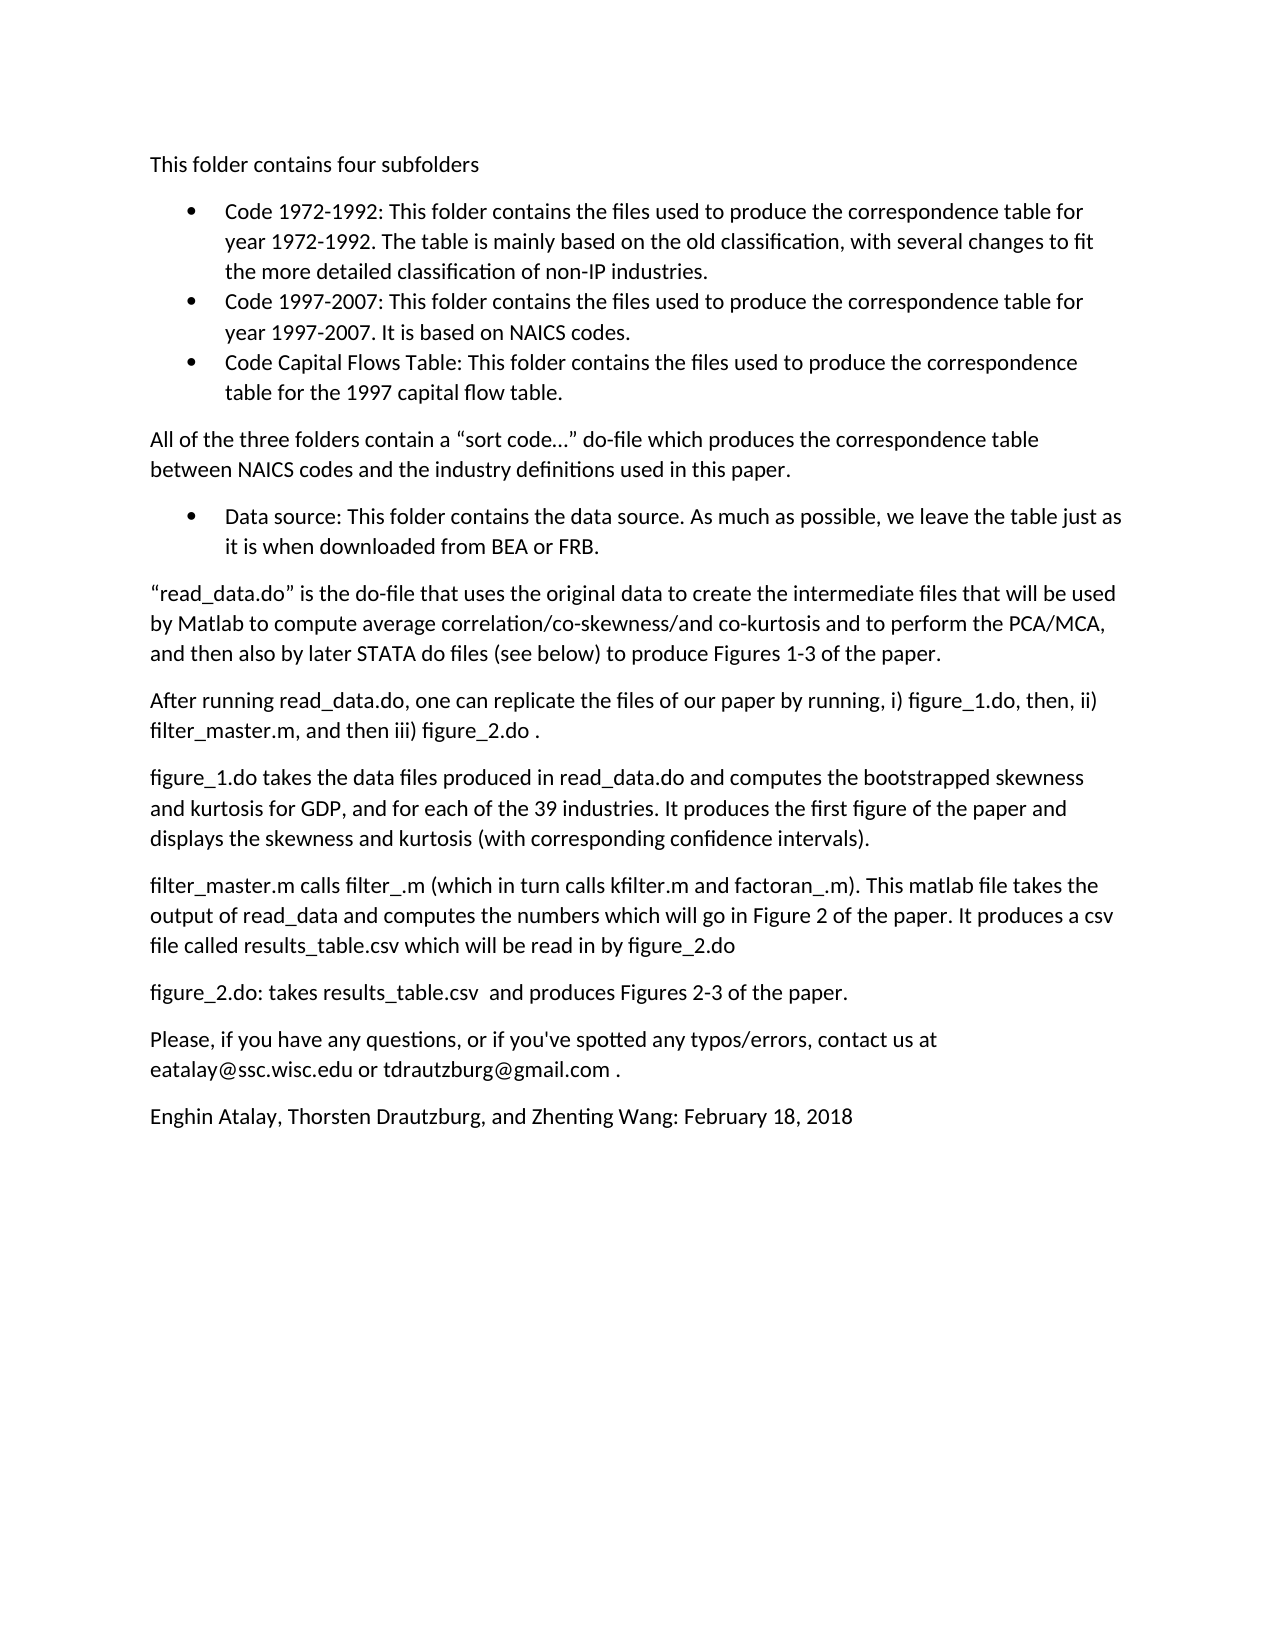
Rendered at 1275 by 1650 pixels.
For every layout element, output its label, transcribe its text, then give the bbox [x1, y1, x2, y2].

list Code 1997-2007: This folder contains the files used to produce the correspondence table for year 1997-2007. It is based on NAICS codes. [187, 287, 1125, 346]
text This folder contains four subfolders [150, 150, 1125, 178]
text “read_data.do” is the do-file that uses the original data to create the intermediate files that will be used by Matlab to compute average correlation/co-skewness/and co-kurtosis and to perform the PCA/MCA, and then also by later STATA do files (see below) to produce Figures 1-3 of the paper. [150, 579, 1125, 668]
text figure_1.do takes the data files produced in read_data.do and computes the bootstrapped skewness and kurtosis for GDP, and for each of the 39 industries. It produces the first figure of the paper and displays the skewness and kurtosis (with corresponding confidence intervals). [150, 763, 1125, 852]
list Data source: This folder contains the data source. As much as possible, we leave the table just as it is when downloaded from BEA or FRB. [187, 502, 1125, 560]
text figure_2.do: takes results_table.csv and produces Figures 2-3 of the paper. [150, 978, 1125, 1006]
text filter_master.m calls filter_.m (which in turn calls kfilter.m and factoran_.m). This matlab file takes the output of read_data and computes the numbers which will go in Figure 2 of the paper. It produces a csv file called results_table.csv which will be read in by figure_2.do [150, 871, 1125, 959]
text All of the three folders contain a “sort code…” do-file which produces the correspondence table between NAICS codes and the industry definitions used in this paper. [150, 425, 1125, 483]
list Code 1972-1992: This folder contains the files used to produce the correspondence table for year 1972-1992. The table is mainly based on the old classification, with several changes to fit the more detailed classification of non-IP industries. [187, 197, 1125, 285]
text After running read_data.do, one can replicate the files of our paper by running, i) figure_1.do, then, ii) filter_master.m, and then iii) figure_2.do . [150, 686, 1125, 745]
text Enghin Atalay, Thorsten Drautzburg, and Zhenting Wang: February 18, 2018 [150, 1102, 1125, 1130]
list Code Capital Flows Table: This folder contains the files used to produce the correspondence table for the 1997 capital flow table. [187, 348, 1125, 406]
text Please, if you have any questions, or if you've spotted any typos/errors, contact us at eatalay@ssc.wisc.edu or tdrautzburg@gmail.com . [150, 1025, 1125, 1083]
